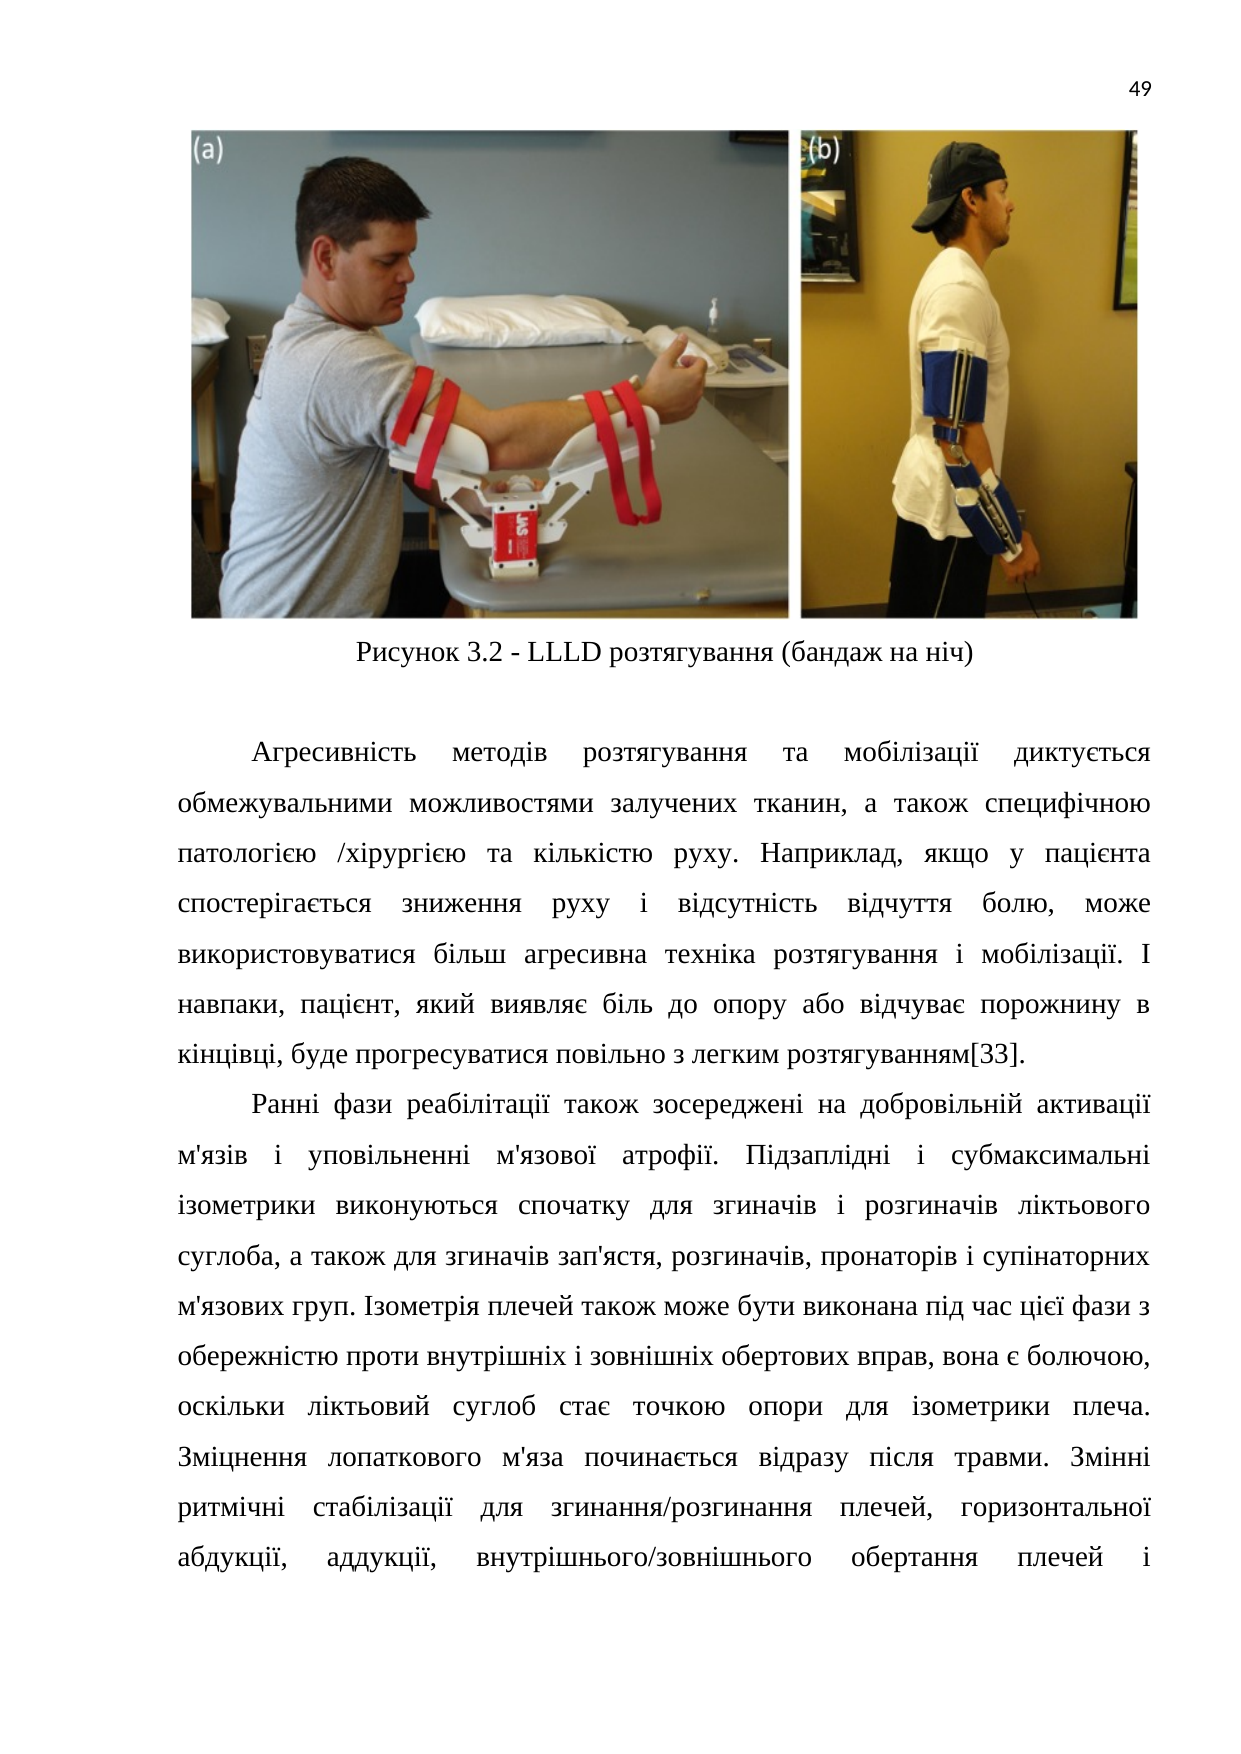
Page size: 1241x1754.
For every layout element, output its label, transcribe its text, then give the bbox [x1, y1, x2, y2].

text Агресивність методів розтягування та мобілізації диктується обмежувальними можливостями залучених тканин, а також специфічною патологією /хірургією та кількістю руху. Наприклад, якщо у пацієнта спостерігається зниження руху і відсутність відчуття болю, може використовуватися більш агресивна техніка розтягування і мобілізації. І навпаки, пацієнт, який виявляє біль до опору або відчуває порожнину в кінцівці, буде прогресуватися повільно з легким розтягуванням[33]. [177, 734, 1152, 1070]
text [177, 1087, 1152, 1573]
picture [190, 129, 1139, 620]
text Рисунок 3.2 - LLLD розтягування (бандаж на ніч) [177, 634, 1152, 667]
